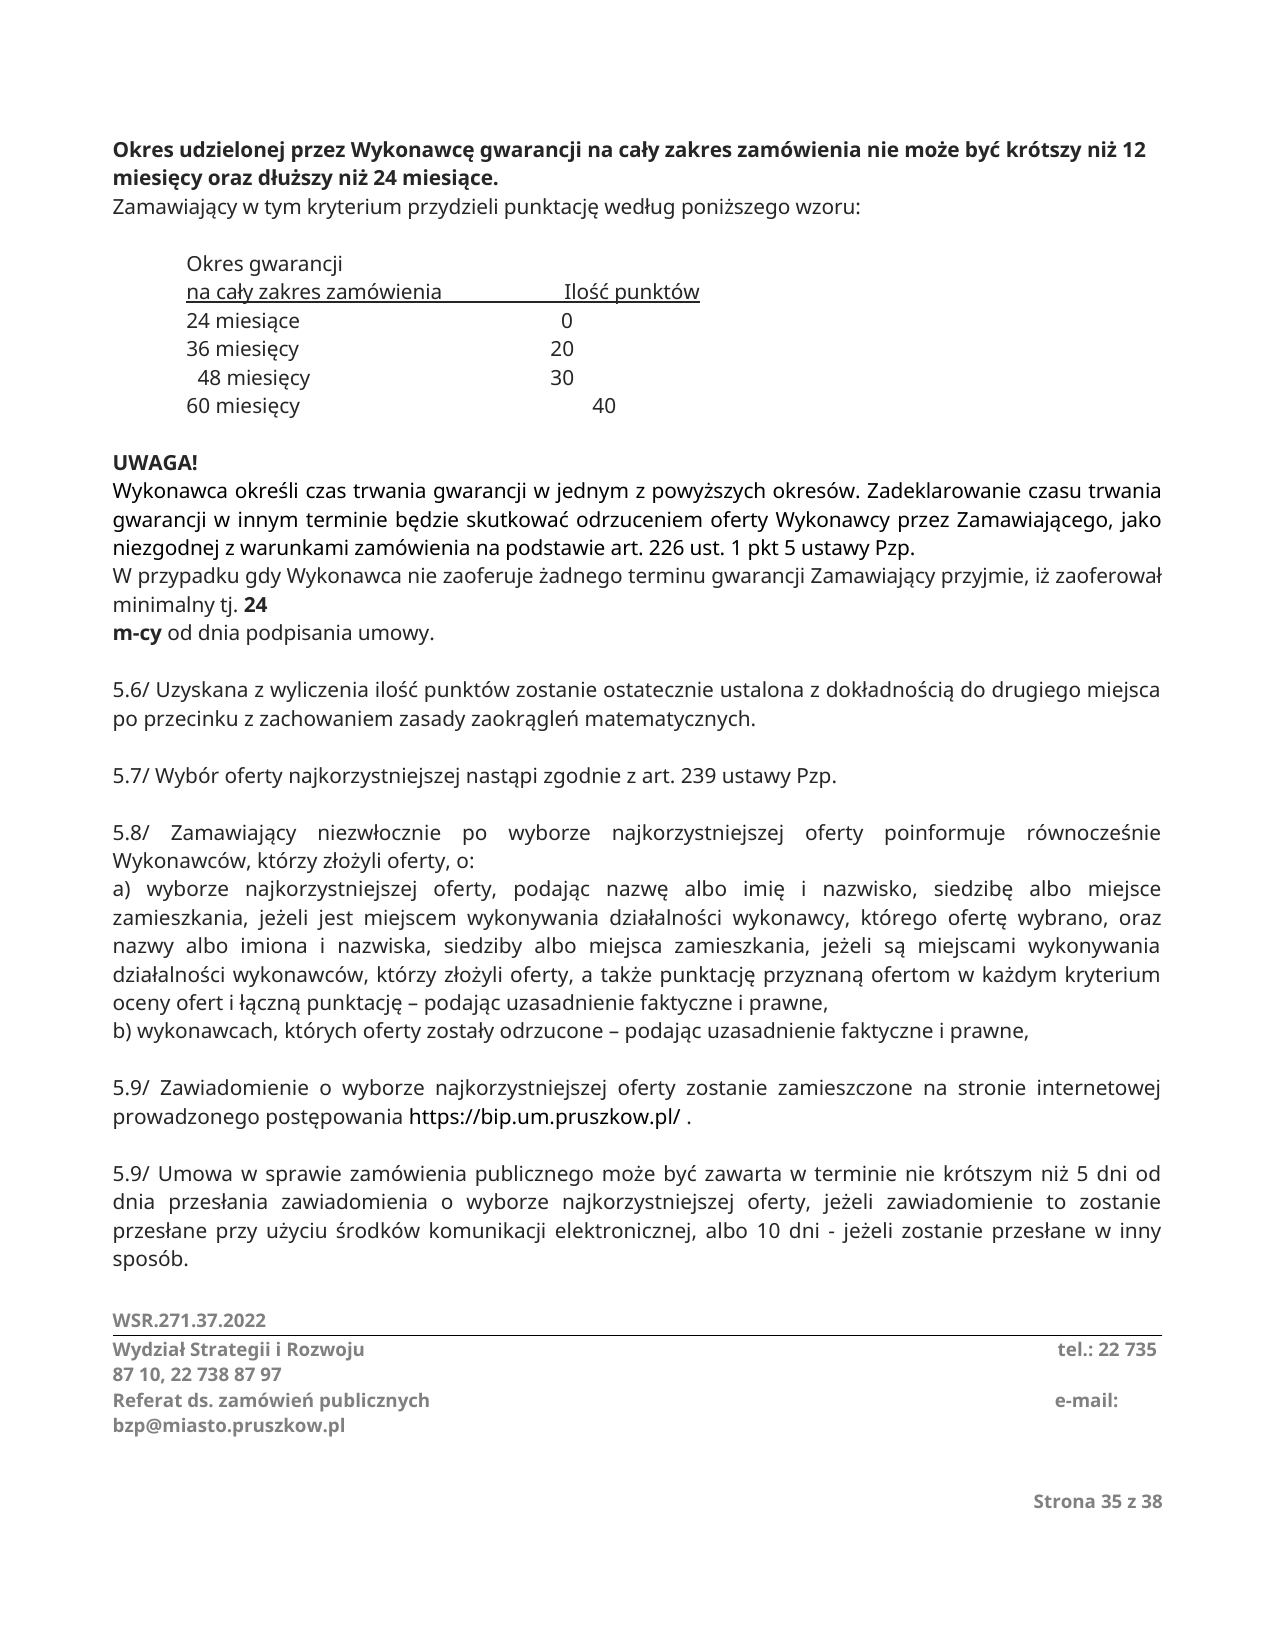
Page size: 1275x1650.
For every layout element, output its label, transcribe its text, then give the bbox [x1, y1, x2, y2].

text Wykonawca określi czas trwania gwarancji w jednym z powyższych okresów. Zadeklarowanie czasu trwania gwarancji w innym terminie będzie skutkować odrzuceniem oferty Wykonawcy przez Zamawiającego, jako niezgodnej z warunkami zamówienia na podstawie art. 226 ust. 1 pkt 5 ustawy Pzp. [112, 476, 1162, 562]
text W przypadku gdy Wykonawca nie zaoferuje żadnego terminu gwarancji Zamawiający przyjmie, iż zaoferował minimalny tj. 24 [112, 562, 1162, 618]
text 5.7/ Wybór oferty najkorzystniejszej nastąpi zgodnie z art. 239 ustawy Pzp. [112, 761, 1162, 789]
text m-cy od dnia podpisania umowy. [112, 618, 1162, 647]
text 36 miesięcy 20 [112, 334, 1162, 363]
text a) wyborze najkorzystniejszej oferty, podając nazwę albo imię i nazwisko, siedzibę albo miejsce zamieszkania, jeżeli jest miejscem wykonywania działalności wykonawcy, którego ofertę wybrano, oraz nazwy albo imiona i nazwiska, siedziby albo miejsca zamieszkania, jeżeli są miejscami wykonywania działalności wykonawców, którzy złożyli oferty, a także punktację przyznaną ofertom w każdym kryterium oceny ofert i łączną punktację – podając uzasadnienie faktyczne i prawne, [112, 874, 1162, 1017]
text 48 miesięcy 30 [112, 363, 1162, 391]
text 60 miesięcy 40 [112, 391, 1162, 419]
text na cały zakres zamówienia Ilość punktów [142, 277, 1162, 306]
text Zamawiający w tym kryterium przydzieli punktację według poniższego wzoru: [112, 192, 1162, 220]
text b) wykonawcach, których oferty zostały odrzucone – podając uzasadnienie faktyczne i prawne, [112, 1017, 1162, 1045]
text UWAGA! [112, 448, 1162, 476]
text 24 miesiące 0 [112, 306, 1162, 334]
text Okres udzielonej przez Wykonawcę gwarancji na cały zakres zamówienia nie może być krótszy niż 12 miesięcy oraz dłuższy niż 24 miesiące. [112, 135, 1162, 192]
text 5.8/ Zamawiający niezwłocznie po wyborze najkorzystniejszej oferty poinformuje równocześnie Wykonawców, którzy złożyli oferty, o: [112, 818, 1162, 874]
text 5.9/ Zawiadomienie o wyborze najkorzystniejszej oferty zostanie zamieszczone na stronie internetowej prowadzonego postępowania https://bip.um.pruszkow.pl/ . [112, 1073, 1162, 1130]
text Okres gwarancji [142, 249, 1162, 277]
text 5.6/ Uzyskana z wyliczenia ilość punktów zostanie ostatecznie ustalona z dokładnością do drugiego miejsca po przecinku z zachowaniem zasady zaokrągleń matematycznych. [112, 675, 1162, 732]
text 5.9/ Umowa w sprawie zamówienia publicznego może być zawarta w terminie nie krótszym niż 5 dni od dnia przesłania zawiadomienia o wyborze najkorzystniejszej oferty, jeżeli zawiadomienie to zostanie przesłane przy użyciu środków komunikacji elektronicznej, albo 10 dni - jeżeli zostanie przesłane w inny sposób. [112, 1159, 1162, 1273]
